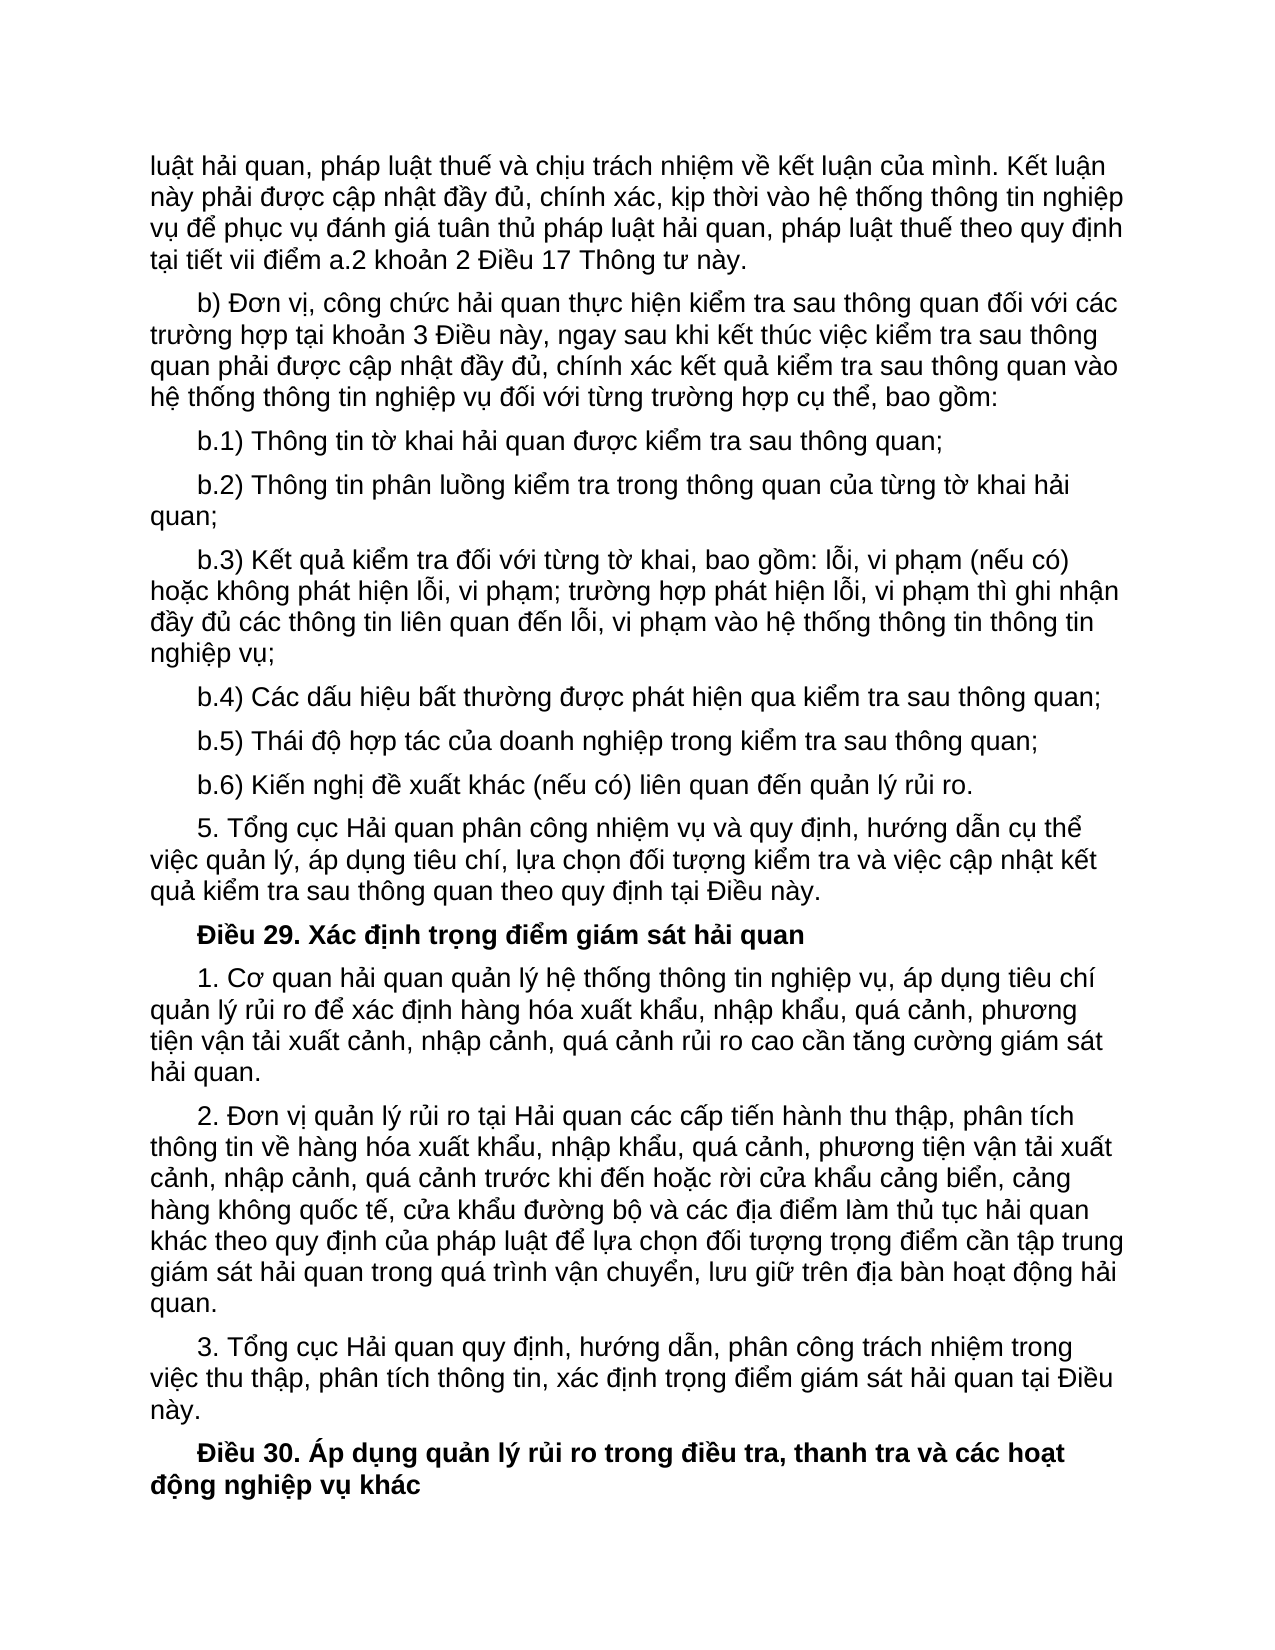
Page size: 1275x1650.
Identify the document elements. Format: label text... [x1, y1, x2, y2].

text 5. Tổng cục Hải quan phân công nhiệm vụ và quy định, hướng dẫn cụ thể việc quản lý, áp dụng tiêu chí, lựa chọn đối tượng kiểm tra và việc cập nhật kết quả kiểm tra sau thông quan theo quy định tại Điều này. [150, 812, 1125, 906]
text Điều 30. Áp dụng quản lý rủi ro trong điều tra, thanh tra và các hoạt động nghiệp vụ khác [150, 1437, 1125, 1500]
text b.5) Thái độ hợp tác của doanh nghiệp trong kiểm tra sau thông quan; [150, 725, 1125, 756]
text 3. Tổng cục Hải quan quy định, hướng dẫn, phân công trách nhiệm trong việc thu thập, phân tích thông tin, xác định trọng điểm giám sát hải quan tại Điều này. [150, 1331, 1125, 1425]
text Điều 29. Xác định trọng điểm giám sát hải quan [150, 919, 1125, 950]
text b.3) Kết quả kiểm tra đối với từng tờ khai, bao gồm: lỗi, vi phạm (nếu có) hoặc không phát hiện lỗi, vi phạm; trường hợp phát hiện lỗi, vi phạm thì ghi nhận đầy đủ các thông tin liên quan đến lỗi, vi phạm vào hệ thống thông tin thông tin nghiệp vụ; [150, 544, 1125, 669]
text b.2) Thông tin phân luồng kiểm tra trong thông quan của từng tờ khai hải quan; [150, 469, 1125, 531]
text b.4) Các dấu hiệu bất thường được phát hiện qua kiểm tra sau thông quan; [150, 681, 1125, 712]
text b) Đơn vị, công chức hải quan thực hiện kiểm tra sau thông quan đối với các trường hợp tại khoản 3 Điều này, ngay sau khi kết thúc việc kiểm tra sau thông quan phải được cập nhật đầy đủ, chính xác kết quả kiểm tra sau thông quan vào hệ thống thông tin nghiệp vụ đối với từng trường hợp cụ thể, bao gồm: [150, 287, 1125, 412]
text b.1) Thông tin tờ khai hải quan được kiểm tra sau thông quan; [150, 425, 1125, 456]
text 1. Cơ quan hải quan quản lý hệ thống thông tin nghiệp vụ, áp dụng tiêu chí quản lý rủi ro để xác định hàng hóa xuất khẩu, nhập khẩu, quá cảnh, phương tiện vận tải xuất cảnh, nhập cảnh, quá cảnh rủi ro cao cần tăng cường giám sát hải quan. [150, 962, 1125, 1087]
text b.6) Kiến nghị đề xuất khác (nếu có) liên quan đến quản lý rủi ro. [150, 769, 1125, 800]
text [150, 150, 1125, 275]
text 2. Đơn vị quản lý rủi ro tại Hải quan các cấp tiến hành thu thập, phân tích thông tin về hàng hóa xuất khẩu, nhập khẩu, quá cảnh, phương tiện vận tải xuất cảnh, nhập cảnh, quá cảnh trước khi đến hoặc rời cửa khẩu cảng biển, cảng hàng không quốc tế, cửa khẩu đường bộ và các địa điểm làm thủ tục hải quan khác theo quy định của pháp luật để lựa chọn đối tượng trọng điểm cần tập trung giám sát hải quan trong quá trình vận chuyển, lưu giữ trên địa bàn hoạt động hải quan. [150, 1100, 1125, 1319]
